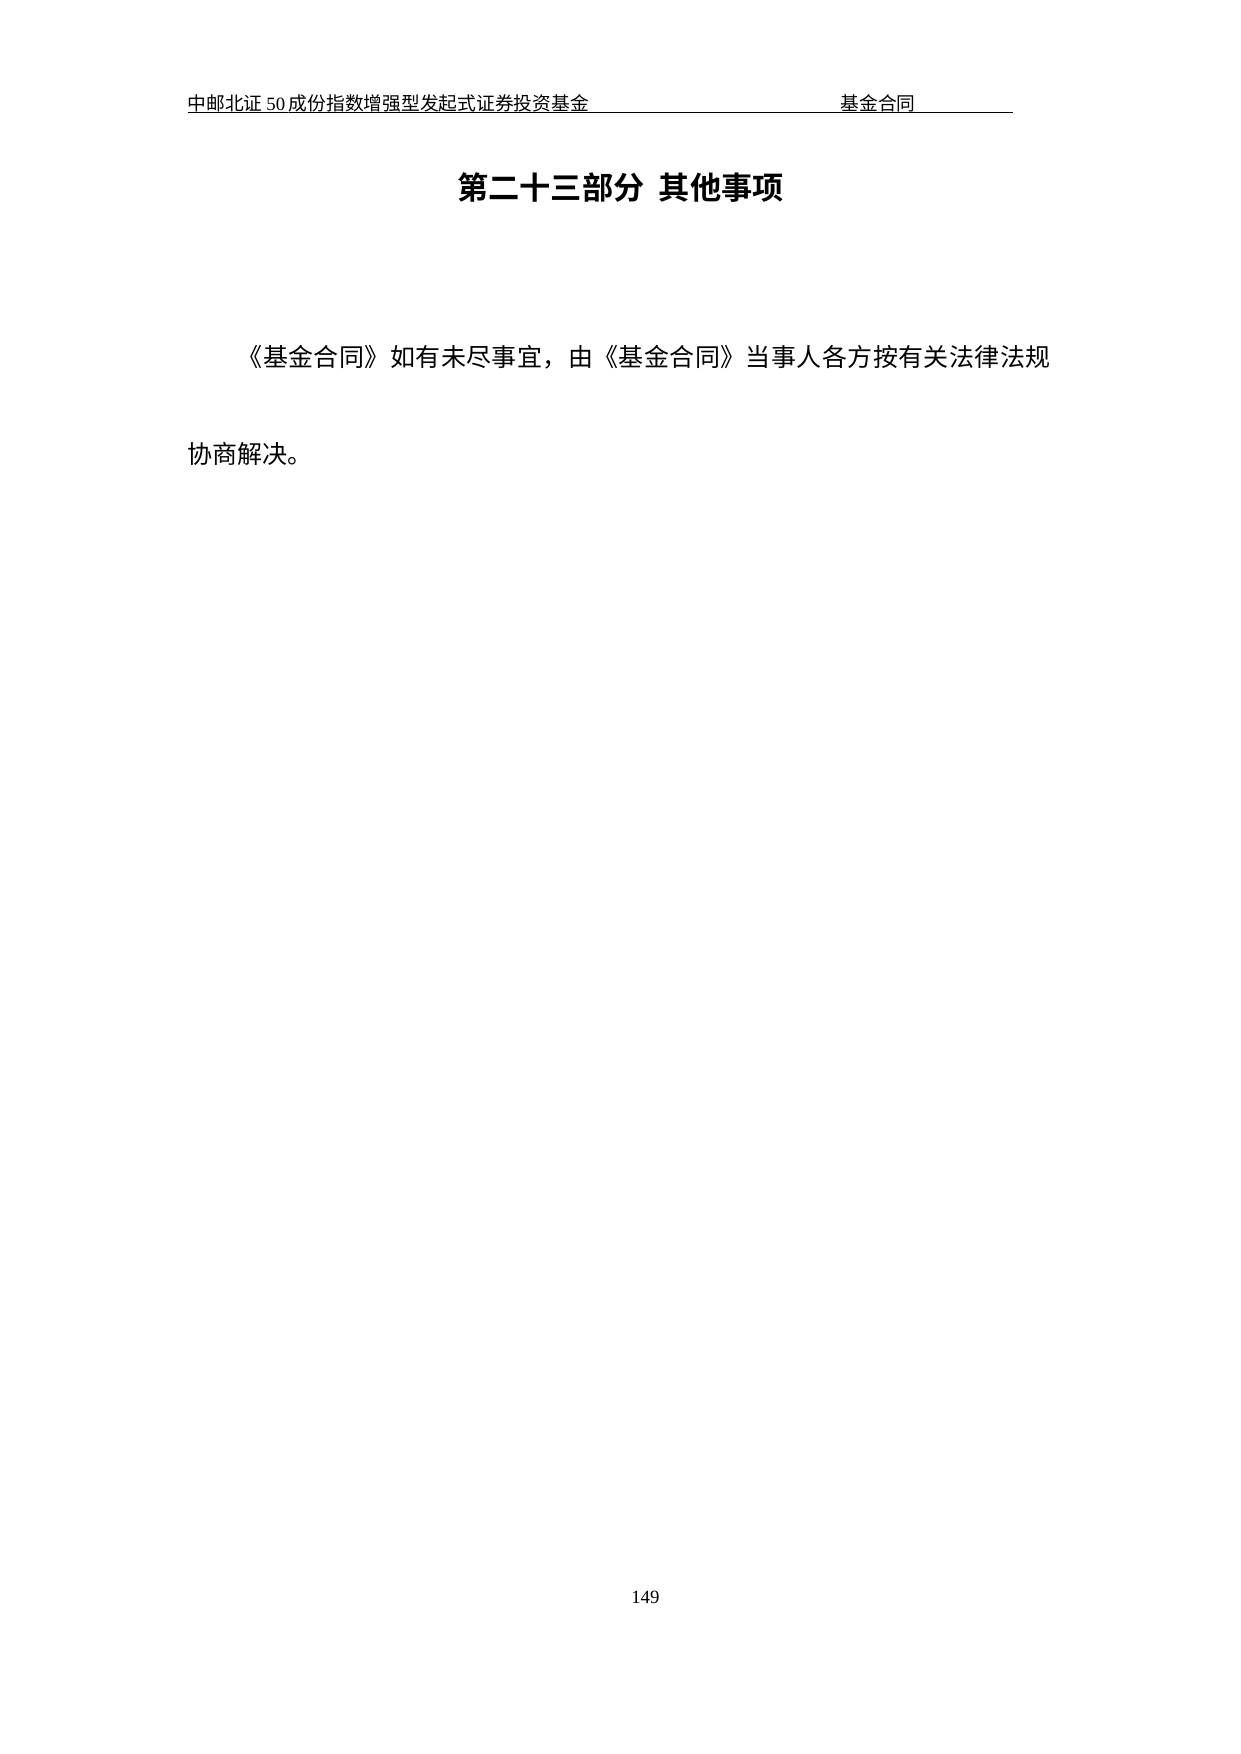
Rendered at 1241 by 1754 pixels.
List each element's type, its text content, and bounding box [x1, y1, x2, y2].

subtitle 第二十三部分 其他事项 [187, 153, 1053, 218]
text 《基金合同》如有未尽事宜，由《基金合同》当事人各方按有关法律法规协商解决。 [187, 323, 1053, 485]
